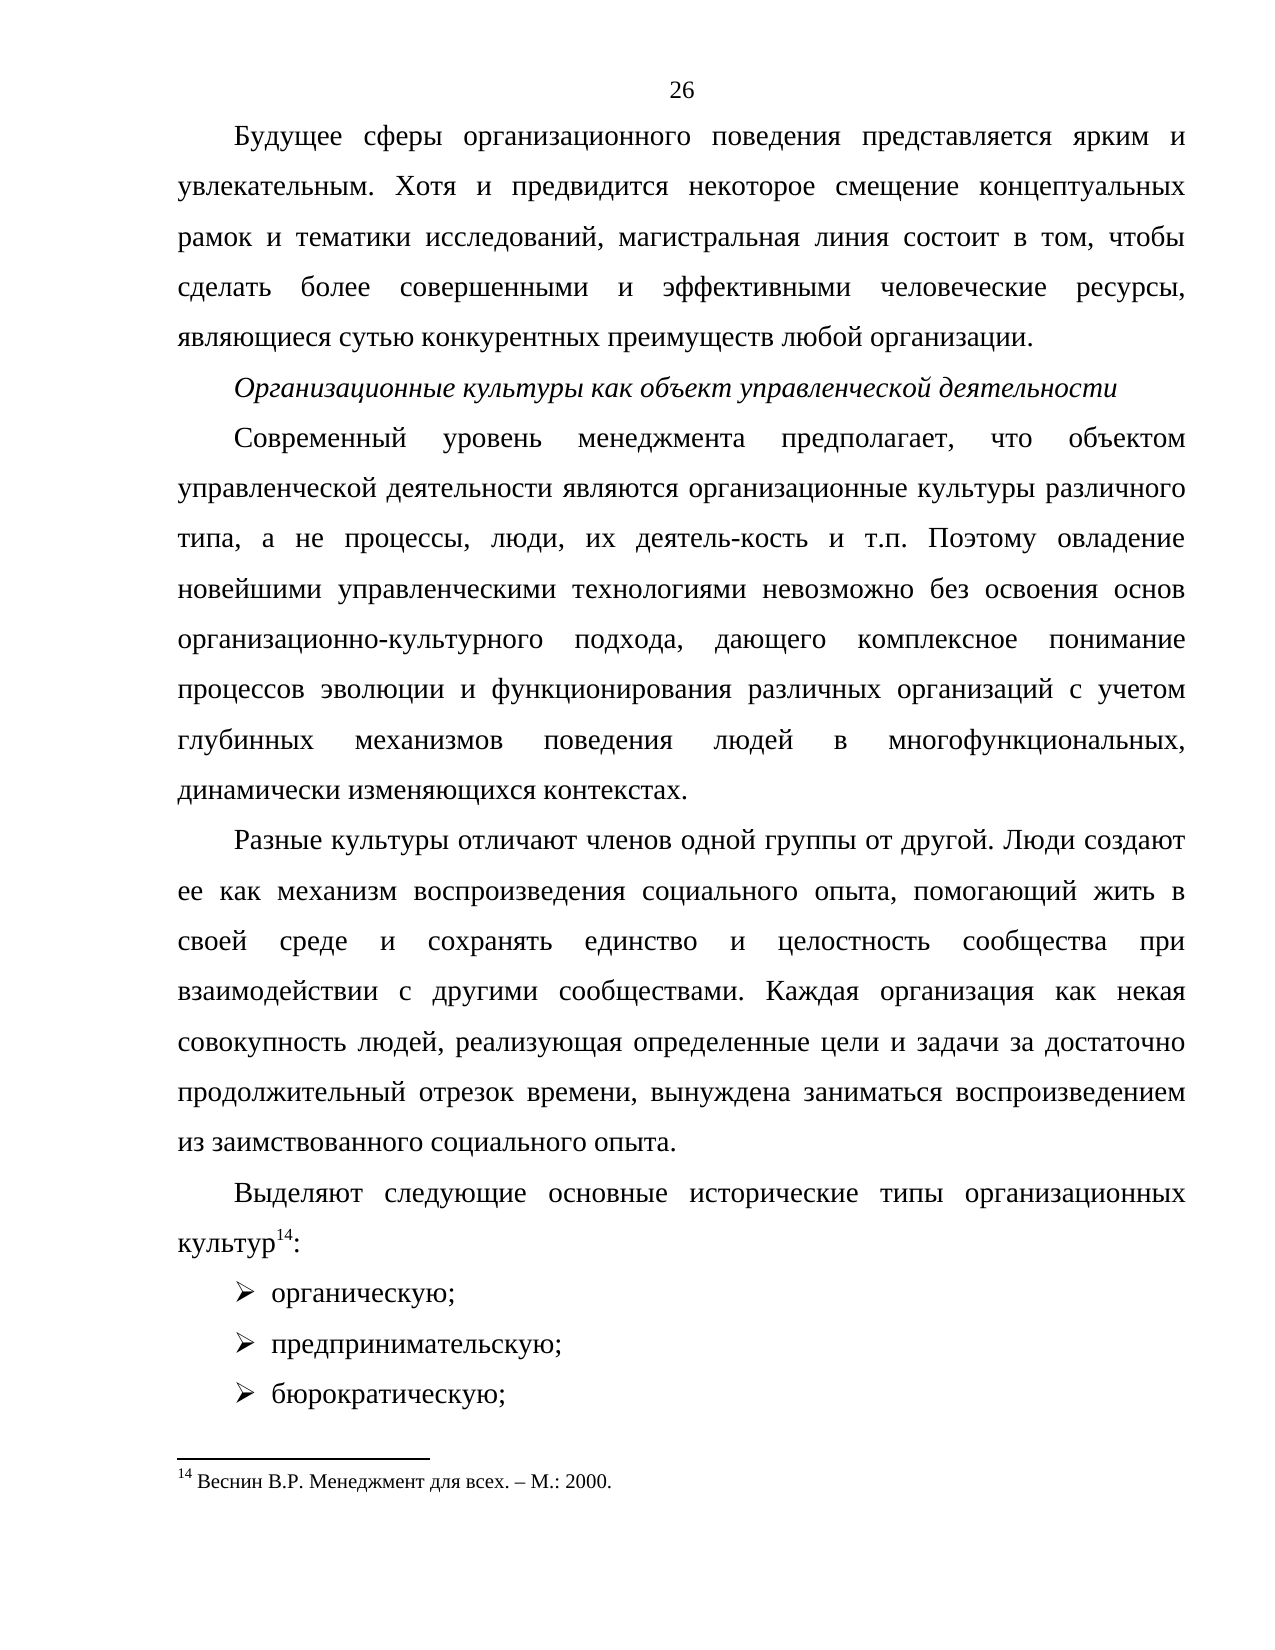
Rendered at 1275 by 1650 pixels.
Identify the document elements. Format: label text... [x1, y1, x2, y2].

list предпринимательскую; [233, 1326, 1186, 1359]
text Будущее сферы организационного поведения представляется ярким и увлекательным. Хотя и предвидится некоторое смещение концептуальных рамок и тематики исследований, магистральная линия состоит в том, чтобы сделать более совершенными и эффективными человеческие ресурсы, являющиеся сутью конкурентных преимуществ любой организации. [177, 118, 1186, 353]
text Современный уровень менеджмента предполагает, что объектом управленческой деятельности являются организационные культуры различного типа, а не процессы, люди, их деятель-кость и т.п. Поэтому овладение новейшими управленческими технологиями невозможно без освоения основ организационно-культурного подхода, дающего комплексное понимание процессов эволюции и функционирования различных организаций с учетом глубинных механизмов поведения людей в многофункциональных, динамически изменяющихся контекстах. [177, 420, 1186, 806]
list бюрократическую; [233, 1376, 1186, 1410]
text Организационные культуры как объект управленческой деятельности [177, 370, 1186, 403]
text Выделяют следующие основные исторические типы организационных культур: [177, 1175, 1186, 1258]
text Разные культуры отличают членов одной группы от другой. Люди создают ее как механизм воспроизведения социального опыта, помогающий жить в своей среде и сохранять единство и целостность сообщества при взаимодействии с другими сообществами. Каждая организация как некая совокупность людей, реализующая определенные цели и задачи за достаточно продолжительный отрезок времени, вынуждена заниматься воспроизведением из заимствованного социального опыта. [177, 822, 1186, 1158]
list органическую; [233, 1275, 1186, 1309]
